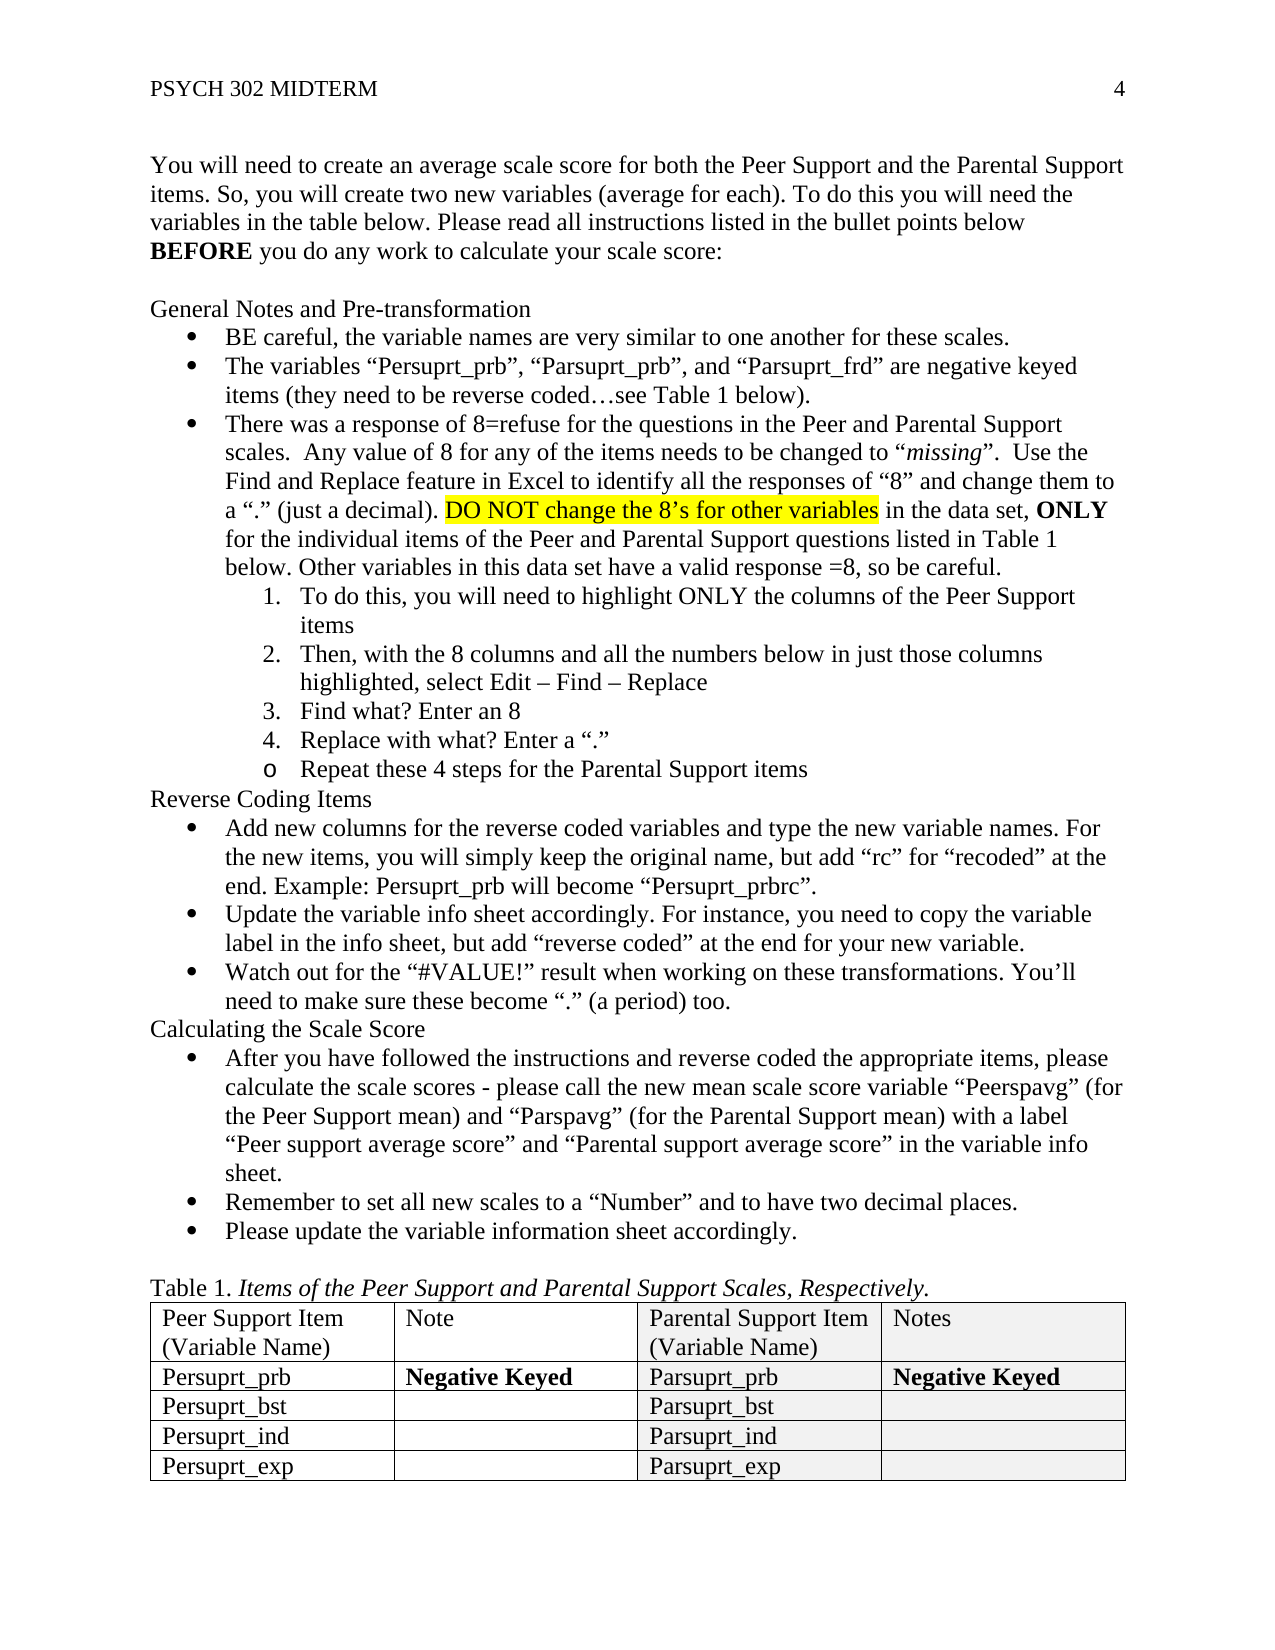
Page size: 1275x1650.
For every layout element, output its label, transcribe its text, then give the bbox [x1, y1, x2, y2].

list After you have followed the instructions and reverse coded the appropriate items, please calculate the scale scores - please call the new mean scale score variable “Peerspavg” (for the Peer Support mean) and “Parspavg” (for the Parental Support mean) with a label “Peer support average score” and “Parental support average score” in the variable info sheet. [187, 1043, 1125, 1187]
table_cell Parsuprt_ind [638, 1421, 881, 1450]
table_cell [395, 1421, 637, 1450]
list Repeat these 4 steps for the Parental Support items [262, 754, 1125, 784]
list Replace with what? Enter a “.” [262, 725, 1125, 754]
table_cell Parsuprt_bst [638, 1391, 881, 1420]
table_cell Parsuprt_prb [638, 1362, 881, 1390]
table_cell [395, 1451, 637, 1480]
table_cell Persuprt_ind [151, 1421, 394, 1450]
table_cell Persuprt_bst [151, 1391, 394, 1420]
table_cell Negative Keyed [395, 1362, 637, 1390]
list Add new columns for the reverse coded variables and type the new variable names. For the new items, you will simply keep the original name, but add “rc” for “recoded” at the end. Example: Persuprt_prb will become “Persuprt_prbrc”. [187, 813, 1125, 899]
list Update the variable info sheet accordingly. For instance, you need to copy the variable label in the info sheet, but add “reverse coded” at the end for your new variable. [187, 899, 1125, 957]
table_header Peer Support Item (Variable Name) [151, 1303, 394, 1361]
list The variables “Persuprt_prb”, “Parsuprt_prb”, and “Parsuprt_frd” are negative keyed items (they need to be reverse coded…see Table 1 below). [187, 351, 1125, 409]
list Find what? Enter an 8 [262, 696, 1125, 725]
table_cell [882, 1451, 1125, 1480]
text General Notes and Pre-transformation [150, 294, 1125, 322]
table_cell Persuprt_prb [151, 1362, 394, 1390]
table_header Parental Support Item (Variable Name) [638, 1303, 881, 1361]
text You will need to create an average scale score for both the Peer Support and the Parental Support items. So, you will create two new variables (average for each). To do this you will need the variables in the table below. Please read all instructions listed in the bullet points below BEFORE you do any work to calculate your scale score: [150, 150, 1125, 265]
list Then, with the 8 columns and all the numbers below in just those columns highlighted, select Edit – Find – Replace [262, 639, 1125, 696]
table_header Note [395, 1303, 637, 1361]
text Table 1. Items of the Peer Support and Parental Support Scales, Respectively. [150, 1273, 1125, 1302]
table_cell [882, 1421, 1125, 1450]
table_cell Persuprt_exp [151, 1451, 394, 1480]
table_header Notes [882, 1303, 1125, 1361]
table_cell Negative Keyed [882, 1362, 1125, 1390]
list There was a response of 8=refuse for the questions in the Peer and Parental Support scales. Any value of 8 for any of the items needs to be changed to “missing”. Use the Find and Replace feature in Excel to identify all the responses of “8” and change them to a “.” (just a decimal). DO NOT change the 8’s for other variables in the data set, ONLY for the individual items of the Peer and Parental Support questions listed in Table 1 below. Other variables in this data set have a valid response =8, so be careful. [187, 409, 1125, 581]
table_cell [395, 1391, 637, 1420]
list Please update the variable information sheet accordingly. [187, 1216, 1125, 1244]
text Calculating the Scale Score [150, 1014, 1125, 1043]
list To do this, you will need to highlight ONLY the columns of the Peer Support items [262, 581, 1125, 639]
list BE careful, the variable names are very similar to one another for these scales. [187, 322, 1125, 351]
table_cell [882, 1391, 1125, 1420]
table_cell Parsuprt_exp [638, 1451, 881, 1480]
list Watch out for the “#VALUE!” result when working on these transformations. You’ll need to make sure these become “.” (a period) too. [187, 957, 1125, 1014]
list Remember to set all new scales to a “Number” and to have two decimal places. [187, 1187, 1125, 1216]
text Reverse Coding Items [150, 784, 1125, 813]
